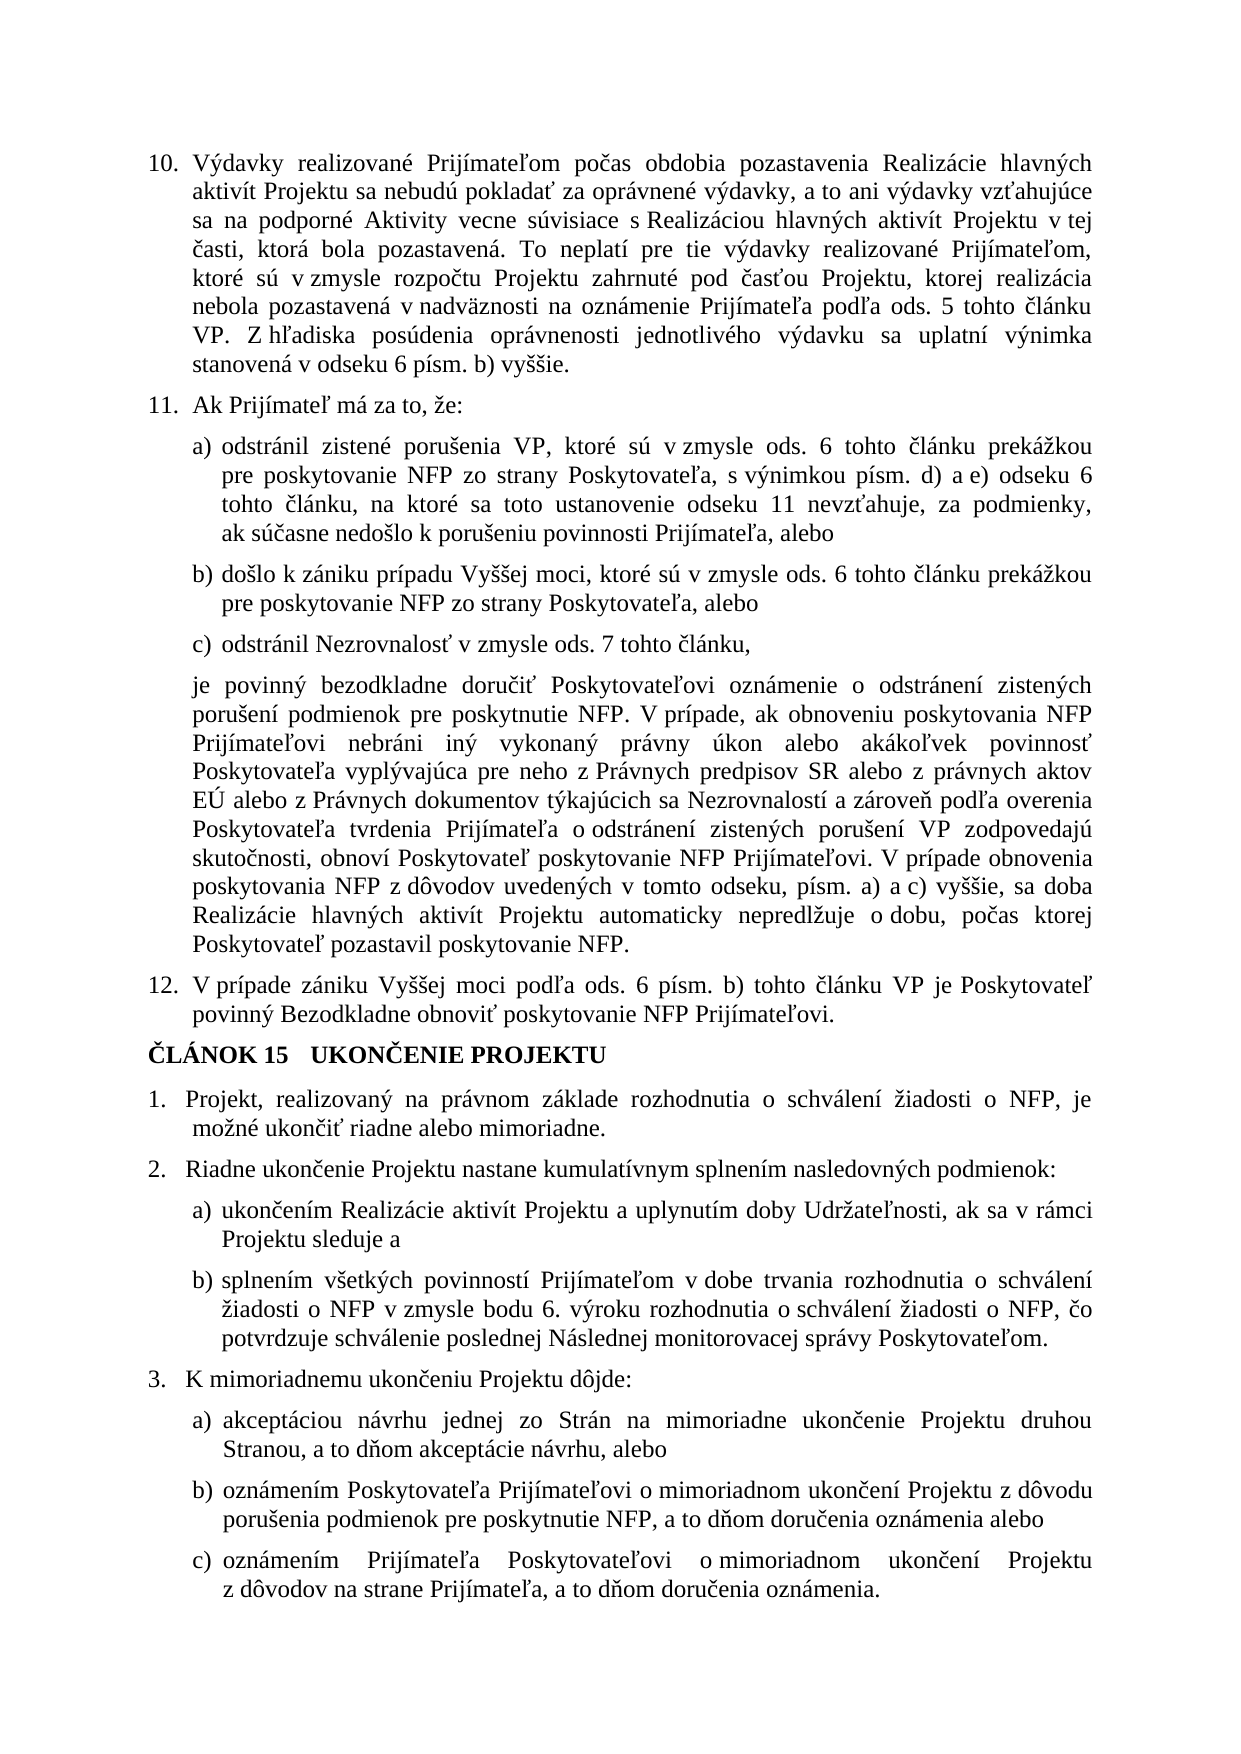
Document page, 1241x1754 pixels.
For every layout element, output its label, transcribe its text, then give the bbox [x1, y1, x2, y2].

list odstránil Nezrovnalosť v zmysle ods. 7 tohto článku, [192, 629, 1093, 658]
list Riadne ukončenie Projektu nastane kumulatívnym splnením nasledovných podmienok: [148, 1154, 1093, 1183]
list odstránil zistené porušenia VP, ktoré sú v zmysle ods. 6 tohto článku prekážkou pre poskytovanie NFP zo strany Poskytovateľa, s výnimkou písm. d) a e) odseku 6 tohto článku, na ktoré sa toto ustanovenie odseku 11 nevzťahuje, za podmienky, ak súčasne nedošlo k porušeniu povinnosti Prijímateľa, alebo [192, 431, 1093, 546]
list splnením všetkých povinností Prijímateľom v dobe trvania rozhodnutia o schválení žiadosti o NFP v zmysle bodu 6. výroku rozhodnutia o schválení žiadosti o NFP, čo potvrdzuje schválenie poslednej Následnej monitorovacej správy Poskytovateľom. [192, 1265, 1093, 1352]
text ČLÁNOK 15 UKONČENIE PROJEKTU [148, 1040, 1093, 1069]
list Ak Prijímateľ má za to, že: [148, 390, 1093, 419]
list akceptáciou návrhu jednej zo Strán na mimoriadne ukončenie Projektu druhou Stranou, a to dňom akceptácie návrhu, alebo [192, 1405, 1093, 1463]
list V prípade zániku Vyššej moci podľa ods. 6 písm. b) tohto článku VP je Poskytovateľ povinný Bezodkladne obnoviť poskytovanie NFP Prijímateľovi. [148, 970, 1093, 1028]
list došlo k zániku prípadu Vyššej moci, ktoré sú v zmysle ods. 6 tohto článku prekážkou pre poskytovanie NFP zo strany Poskytovateľa, alebo [192, 559, 1093, 616]
list Výdavky realizované Prijímateľom počas obdobia pozastavenia Realizácie hlavných aktivít Projektu sa nebudú pokladať za oprávnené výdavky, a to ani výdavky vzťahujúce sa na podporné Aktivity vecne súvisiace s Realizáciou hlavných aktivít Projektu v tej časti, ktorá bola pozastavená. To neplatí pre tie výdavky realizované Prijímateľom, ktoré sú v zmysle rozpočtu Projektu zahrnuté pod časťou Projektu, ktorej realizácia nebola pozastavená v nadväznosti na oznámenie Prijímateľa podľa ods. 5 tohto článku VP. Z hľadiska posúdenia oprávnenosti jednotlivého výdavku sa uplatní výnimka stanovená v odseku 6 písm. b) vyššie. [148, 148, 1093, 378]
list oznámením Poskytovateľa Prijímateľovi o mimoriadnom ukončení Projektu z dôvodu porušenia podmienok pre poskytnutie NFP, a to dňom doručenia oznámenia alebo [192, 1475, 1093, 1533]
list K mimoriadnemu ukončeniu Projektu dôjde: [148, 1364, 1093, 1393]
list ukončením Realizácie aktivít Projektu a uplynutím doby Udržateľnosti, ak sa v rámci Projektu sleduje a [192, 1195, 1093, 1253]
list Projekt, realizovaný na právnom základe rozhodnutia o schválení žiadosti o NFP, je možné ukončiť riadne alebo mimoriadne. [148, 1084, 1093, 1142]
text je povinný bezodkladne doručiť Poskytovateľovi oznámenie o odstránení zistených porušení podmienok pre poskytnutie NFP. V prípade, ak obnoveniu poskytovania NFP Prijímateľovi nebráni iný vykonaný právny úkon alebo akákoľvek povinnosť Poskytovateľa vyplývajúca pre neho z Právnych predpisov SR alebo z právnych aktov EÚ alebo z Právnych dokumentov týkajúcich sa Nezrovnalostí a zároveň podľa overenia Poskytovateľa tvrdenia Prijímateľa o odstránení zistených porušení VP zodpovedajú skutočnosti, obnoví Poskytovateľ poskytovanie NFP Prijímateľovi. V prípade obnovenia poskytovania NFP z dôvodov uvedených v tomto odseku, písm. a) a c) vyššie, sa doba Realizácie hlavných aktivít Projektu automaticky nepredlžuje o dobu, počas ktorej Poskytovateľ pozastavil poskytovanie NFP. [192, 670, 1093, 958]
list oznámením Prijímateľa Poskytovateľovi o mimoriadnom ukončení Projektu z dôvodov na strane Prijímateľa, a to dňom doručenia oznámenia. [192, 1545, 1093, 1603]
